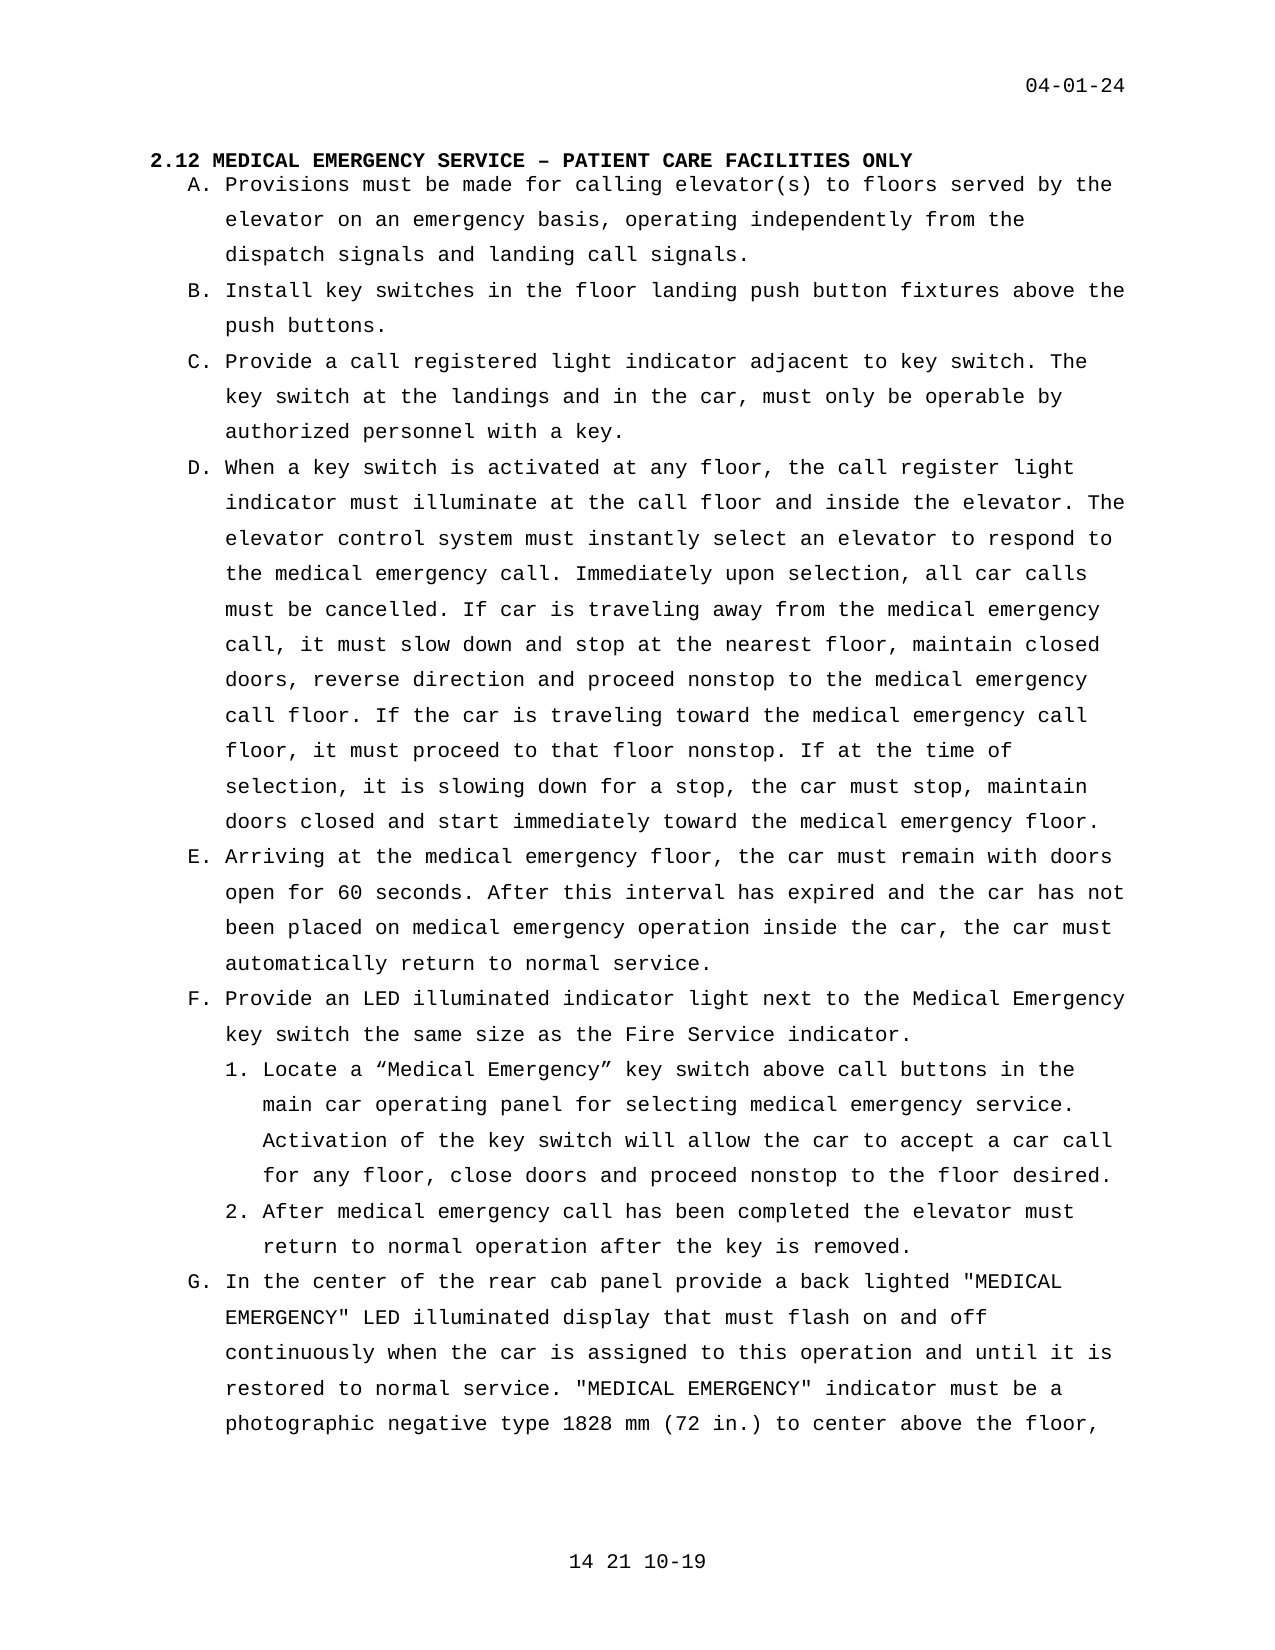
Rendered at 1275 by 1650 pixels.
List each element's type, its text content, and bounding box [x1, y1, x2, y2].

text E. Arriving at the medical emergency floor, the car must remain with doors open for 60 seconds. After this interval has expired and the car has not been placed on medical emergency operation inside the car, the car must automatically return to normal service. [187, 847, 1125, 976]
text 1. Locate a “Medical Emergency” key switch above call buttons in the main car operating panel for selecting medical emergency service. Activation of the key switch will allow the car to accept a car call for any floor, close doors and proceed nonstop to the floor desired. [225, 1059, 1125, 1189]
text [187, 1272, 1125, 1437]
text D. When a key switch is activated at any floor, the call register light indicator must illuminate at the call floor and inside the elevator. The elevator control system must instantly select an elevator to respond to the medical emergency call. Immediately upon selection, all car calls must be cancelled. If car is traveling away from the medical emergency call, it must slow down and stop at the nearest floor, maintain closed doors, reverse direction and proceed nonstop to the medical emergency call floor. If the car is traveling toward the medical emergency call floor, it must proceed to that floor nonstop. If at the time of selection, it is slowing down for a stop, the car must stop, maintain doors closed and start immediately toward the medical emergency floor. [187, 457, 1125, 835]
text B. Install key switches in the floor landing push button fixtures above the push buttons. [187, 280, 1125, 339]
text C. Provide a call registered light indicator adjacent to key switch. The key switch at the landings and in the car, must only be operable by authorized personnel with a key. [187, 351, 1125, 445]
text F. Provide an LED illuminated indicator light next to the Medical Emergency key switch the same size as the Fire Service indicator. [187, 988, 1125, 1047]
text A. Provisions must be made for calling elevator(s) to floors served by the elevator on an emergency basis, operating independently from the dispatch signals and landing call signals. [187, 174, 1125, 268]
text 2.12 MEDICAL EMERGENCY SERVICE – patient care facilities only [150, 150, 1125, 174]
text 2. After medical emergency call has been completed the elevator must return to normal operation after the key is removed. [225, 1201, 1125, 1260]
